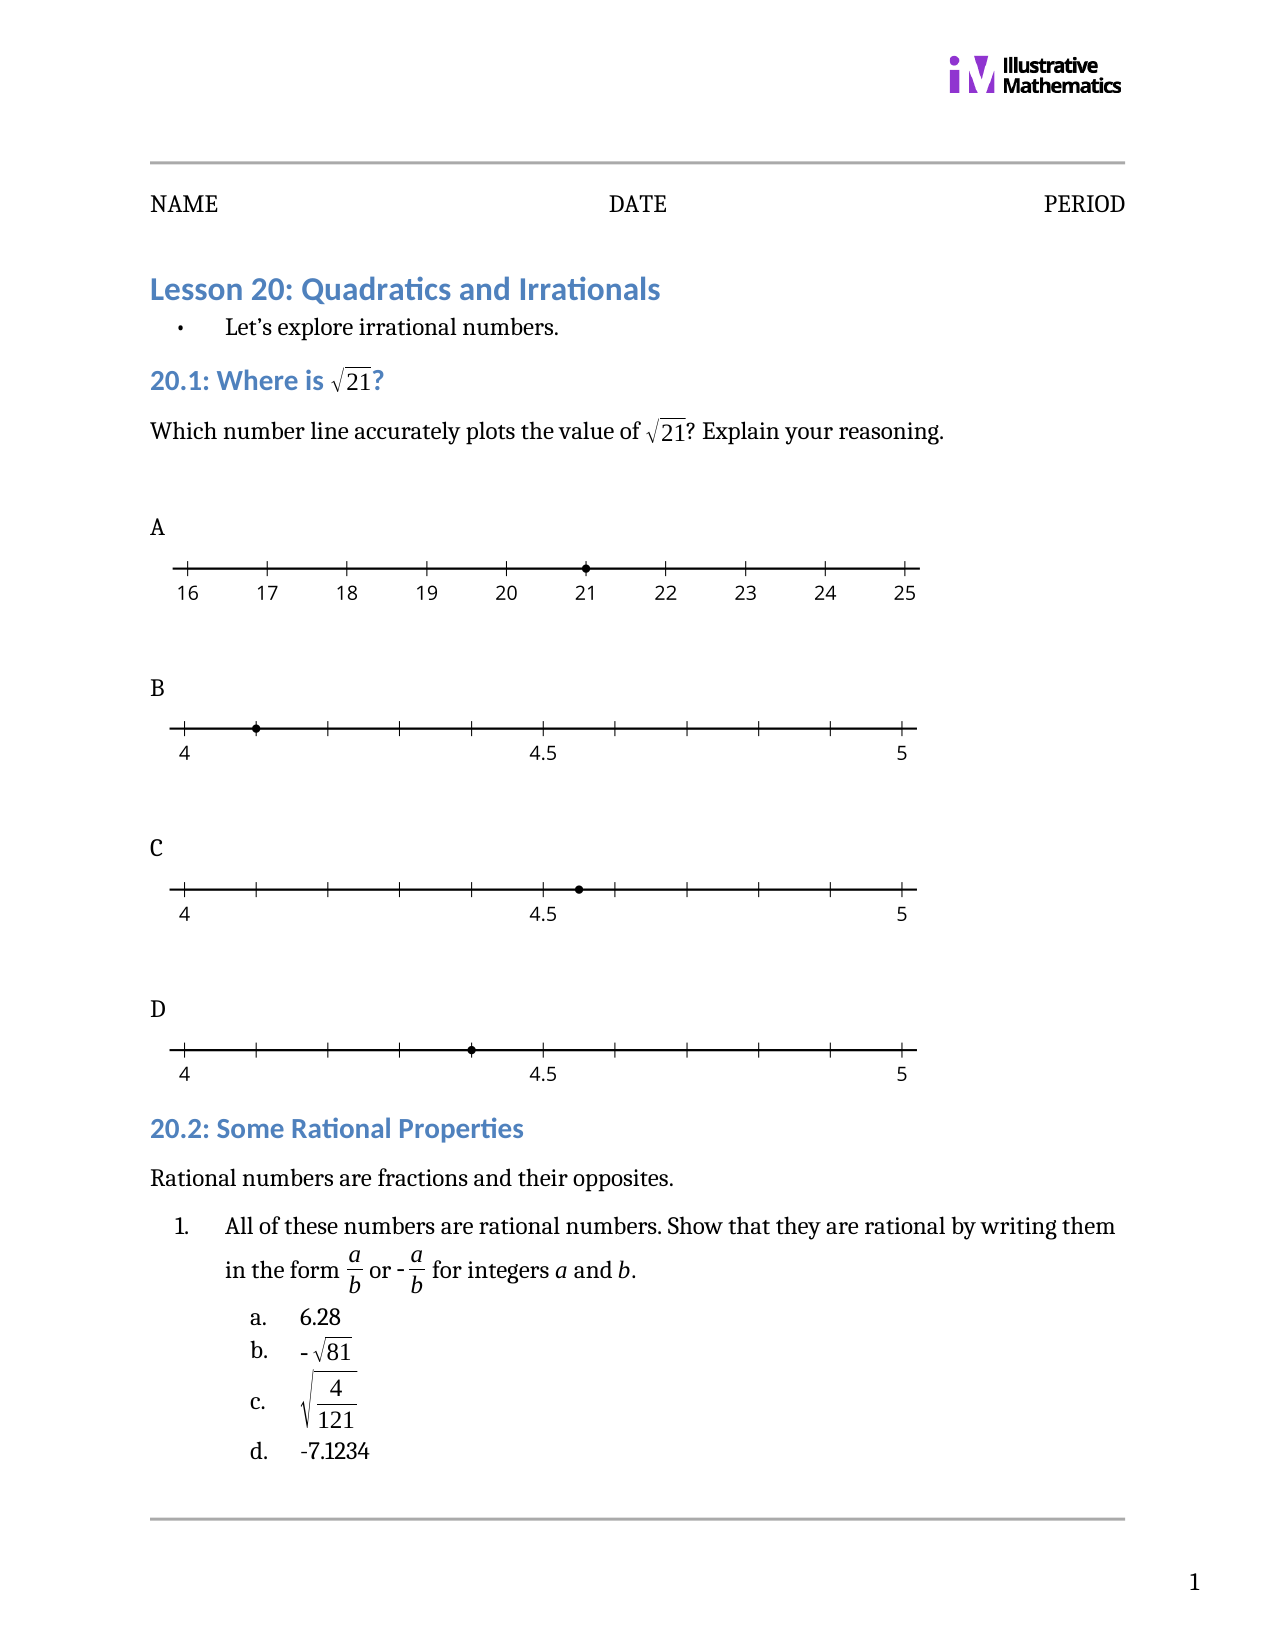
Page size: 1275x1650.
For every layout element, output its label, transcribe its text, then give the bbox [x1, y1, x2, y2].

list 6.28 [250, 1303, 1125, 1332]
text D [150, 995, 1125, 1023]
list Let’s explore irrational numbers. [175, 313, 1125, 342]
text C [150, 834, 1125, 863]
subtitle 20.2: Some Rational Properties [150, 1110, 1125, 1146]
text B [150, 673, 1125, 702]
text Rational numbers are fractions and their opposites. [150, 1164, 1125, 1193]
list All of these numbers are rational numbers. Show that they are rational by writing them in the form or for integers and . [175, 1212, 1125, 1299]
picture [168, 721, 918, 768]
picture [168, 1042, 918, 1089]
text Which number line accurately plots the value of ? Explain your reasoning. [150, 417, 1125, 447]
picture [949, 55, 1121, 93]
picture [168, 560, 924, 608]
picture [168, 881, 918, 929]
list -7.1234 [250, 1437, 1125, 1466]
subtitle Lesson 20: Quadratics and Irrationals [150, 268, 1125, 309]
text A [150, 513, 1125, 542]
subtitle 20.1: Where is ? [150, 362, 1125, 398]
